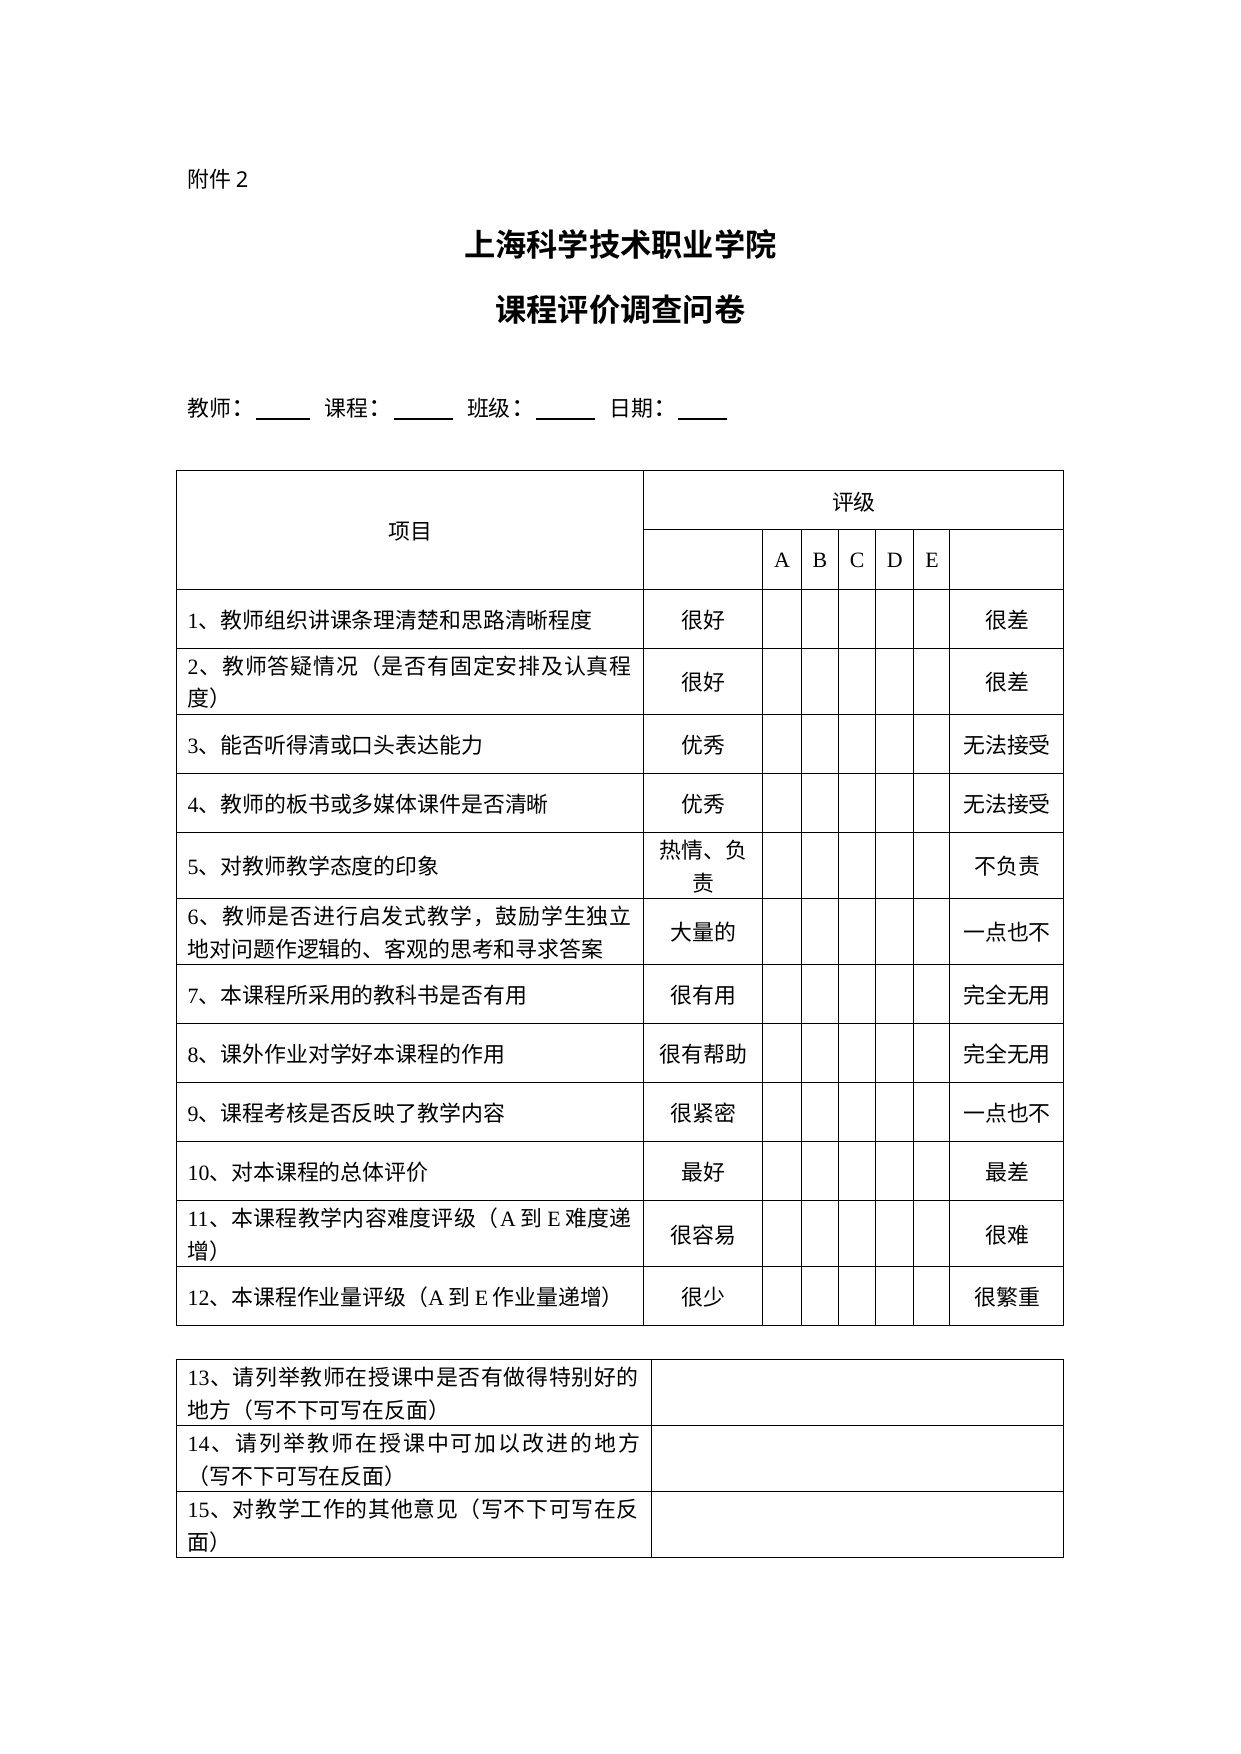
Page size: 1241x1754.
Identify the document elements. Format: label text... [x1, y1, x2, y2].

text 课程评价调查问卷 [187, 275, 1053, 340]
table_cell 4、教师的板书或多媒体课件是否清晰 [177, 774, 643, 832]
table_cell [802, 649, 838, 713]
table_cell [839, 590, 875, 647]
table_header 13、请列举教师在授课中是否有做得特别好的地方（写不下可写在反面） [177, 1360, 651, 1425]
table_cell [763, 649, 801, 713]
table_cell C [839, 530, 875, 588]
table_cell [914, 715, 949, 773]
table_cell [876, 1201, 913, 1266]
table_cell [876, 1267, 913, 1325]
table_cell [839, 1083, 875, 1141]
table_cell [839, 1024, 875, 1082]
table_cell [763, 715, 801, 773]
table_cell [652, 1492, 1063, 1557]
table_cell 3、能否听得清或口头表达能力 [177, 715, 643, 773]
table_cell [914, 965, 949, 1023]
table_cell 无法接受 [950, 774, 1063, 832]
table_cell 10、对本课程的总体评价 [177, 1142, 643, 1200]
table_cell [914, 649, 949, 713]
table_cell 很有帮助 [644, 1024, 762, 1082]
table_cell 一点也不 [950, 1083, 1063, 1141]
table_cell 15、对教学工作的其他意见（写不下可写在反面） [177, 1492, 651, 1557]
table_cell [652, 1426, 1063, 1491]
table_cell [763, 1142, 801, 1200]
table_cell 1、教师组织讲课条理清楚和思路清晰程度 [177, 590, 643, 647]
table_cell 热情、负责 [644, 833, 762, 898]
table_cell 很好 [644, 649, 762, 713]
table_cell 无法接受 [950, 715, 1063, 773]
text 教师： 课程： 班级： 日期： [187, 373, 1053, 438]
table_cell [802, 1201, 838, 1266]
table_cell [914, 590, 949, 647]
table_cell [914, 899, 949, 964]
table_cell [876, 715, 913, 773]
table_cell [914, 1083, 949, 1141]
table_cell [876, 899, 913, 964]
table_cell 大量的 [644, 899, 762, 964]
table_cell [876, 1142, 913, 1200]
table_cell 12、本课程作业量评级（A到E作业量递增） [177, 1267, 643, 1325]
table_cell [950, 530, 1063, 588]
table_cell [802, 590, 838, 647]
table_cell 9、课程考核是否反映了教学内容 [177, 1083, 643, 1141]
table_cell 很好 [644, 590, 762, 647]
table_cell 8、课外作业对学好本课程的作用 [177, 1024, 643, 1082]
table_cell [839, 833, 875, 898]
table_cell [839, 715, 875, 773]
table_cell [839, 649, 875, 713]
table_cell [914, 833, 949, 898]
table_cell [802, 1267, 838, 1325]
table_cell [876, 1024, 913, 1082]
table_cell 14、请列举教师在授课中可加以改进的地方（写不下可写在反面） [177, 1426, 651, 1491]
table_cell [839, 965, 875, 1023]
table_cell 很紧密 [644, 1083, 762, 1141]
table_cell 最好 [644, 1142, 762, 1200]
table_cell 很难 [950, 1201, 1063, 1266]
table_cell [876, 1083, 913, 1141]
table_cell [839, 1267, 875, 1325]
table_cell [763, 590, 801, 647]
table_cell [914, 1267, 949, 1325]
table_cell 6、教师是否进行启发式教学，鼓励学生独立地对问题作逻辑的、客观的思考和寻求答案 [177, 899, 643, 964]
table_cell [763, 1083, 801, 1141]
table_cell 很差 [950, 590, 1063, 647]
table_cell A [763, 530, 801, 588]
table_cell [763, 1201, 801, 1266]
table_cell [644, 530, 762, 588]
table_cell [876, 965, 913, 1023]
table_cell 优秀 [644, 774, 762, 832]
table_cell 很有用 [644, 965, 762, 1023]
table_cell D [876, 530, 913, 588]
table_cell [763, 1024, 801, 1082]
table_cell 完全无用 [950, 965, 1063, 1023]
table_cell 完全无用 [950, 1024, 1063, 1082]
table_cell [802, 1142, 838, 1200]
table_cell [914, 1024, 949, 1082]
table_cell [763, 899, 801, 964]
table_cell [802, 833, 838, 898]
table_cell [802, 965, 838, 1023]
table_cell [763, 774, 801, 832]
table_cell [802, 1083, 838, 1141]
table_cell 很容易 [644, 1201, 762, 1266]
table_cell [876, 774, 913, 832]
table_cell [876, 833, 913, 898]
table_cell 一点也不 [950, 899, 1063, 964]
table_cell B [802, 530, 838, 588]
table_cell [914, 774, 949, 832]
table_cell E [914, 530, 949, 588]
table_cell [839, 899, 875, 964]
table_cell [802, 715, 838, 773]
table_cell [876, 590, 913, 647]
table_cell [763, 965, 801, 1023]
table_cell [839, 774, 875, 832]
table_cell [839, 1142, 875, 1200]
table_cell 不负责 [950, 833, 1063, 898]
table_cell [802, 774, 838, 832]
table_cell [914, 1142, 949, 1200]
table_cell [914, 1201, 949, 1266]
table_cell [802, 899, 838, 964]
table_cell 最差 [950, 1142, 1063, 1200]
table_cell [763, 833, 801, 898]
table_cell 优秀 [644, 715, 762, 773]
table_header 项目 [177, 471, 643, 588]
table_cell 很差 [950, 649, 1063, 713]
text 附件2 [187, 162, 1053, 194]
text 上海科学技术职业学院 [187, 210, 1053, 275]
table_cell 很繁重 [950, 1267, 1063, 1325]
table_cell [763, 1267, 801, 1325]
table_cell 5、对教师教学态度的印象 [177, 833, 643, 898]
table_cell 7、本课程所采用的教科书是否有用 [177, 965, 643, 1023]
table_cell 11、本课程教学内容难度评级（A到E难度递增） [177, 1201, 643, 1266]
table_cell [839, 1201, 875, 1266]
table_cell [802, 1024, 838, 1082]
table_cell 很少 [644, 1267, 762, 1325]
table_cell [876, 649, 913, 713]
table_header [652, 1360, 1063, 1425]
table_cell 2、教师答疑情况（是否有固定安排及认真程度） [177, 649, 643, 713]
table_header 评级 [644, 471, 1063, 529]
